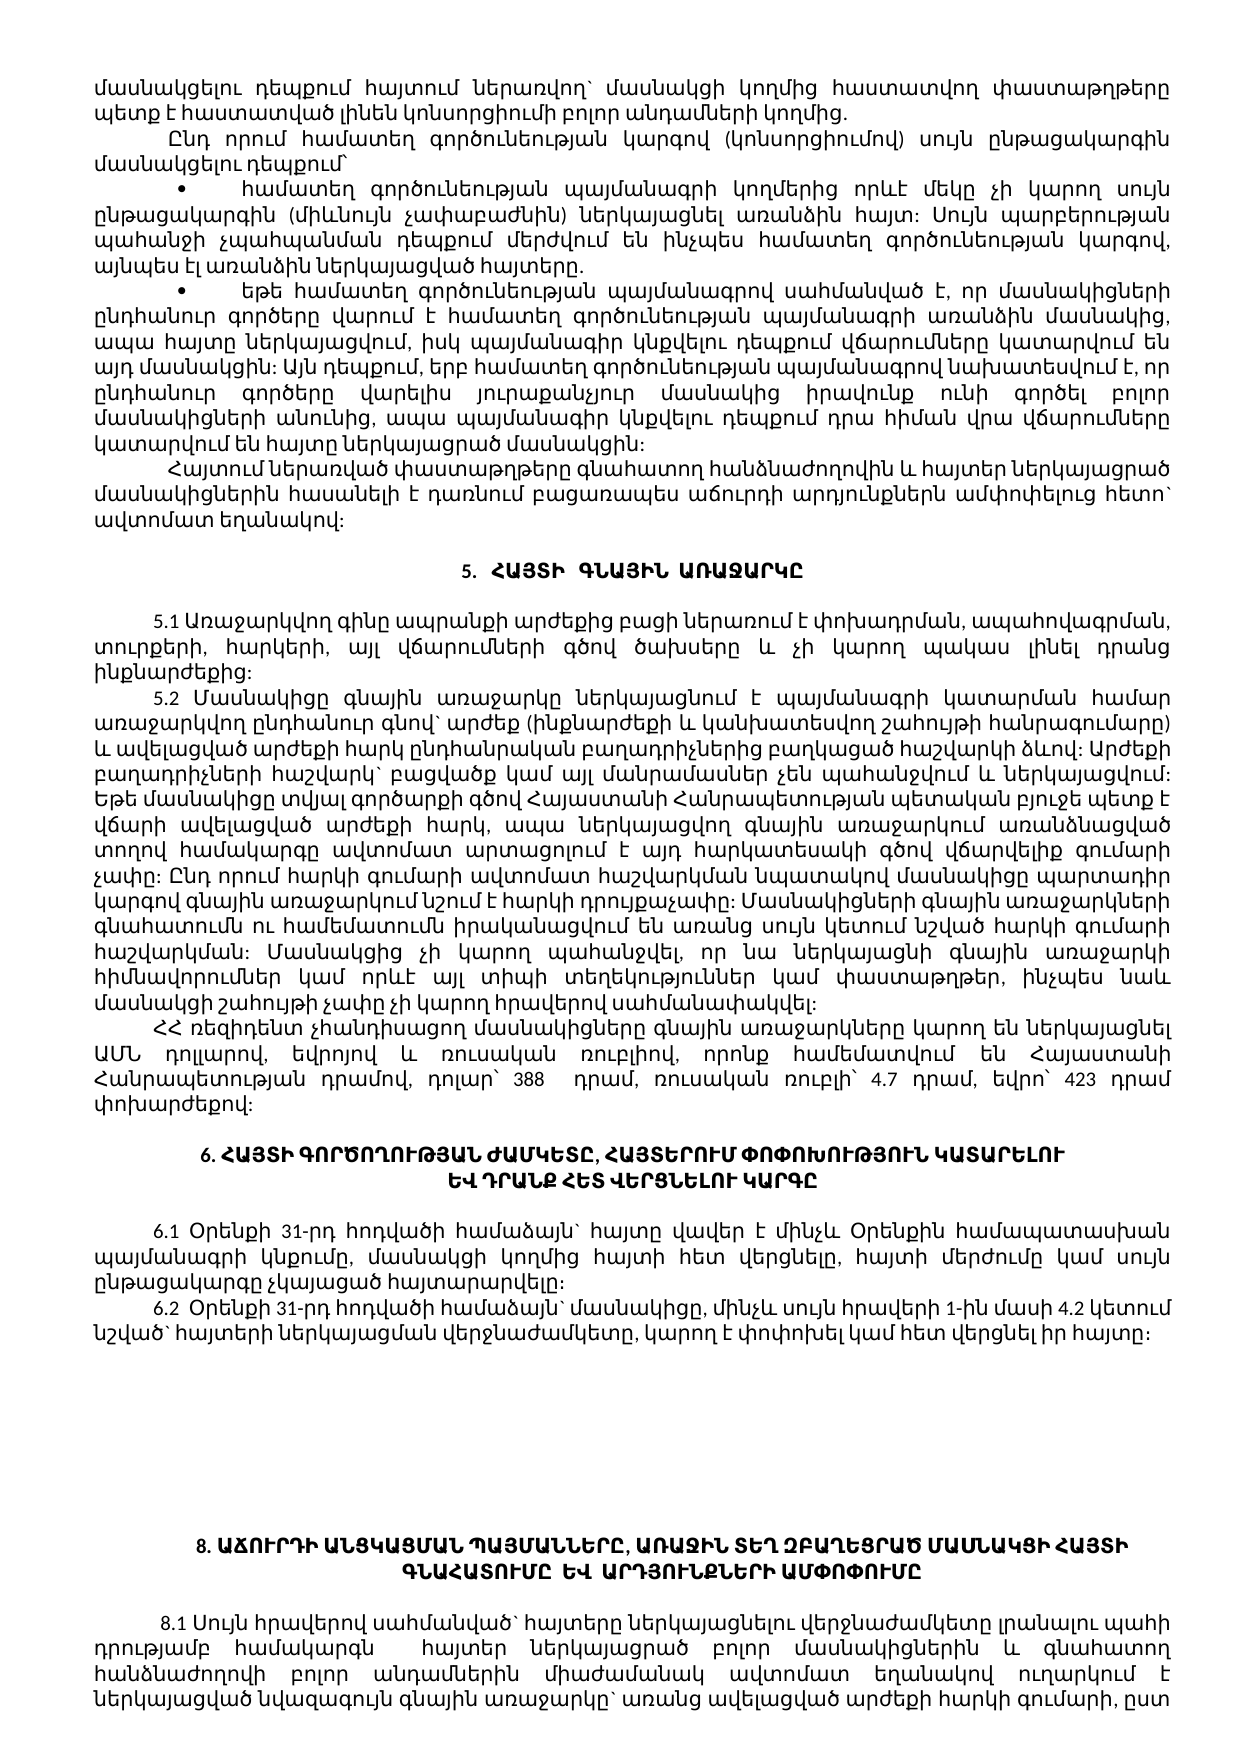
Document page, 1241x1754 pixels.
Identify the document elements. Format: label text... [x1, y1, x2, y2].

text 5.1 Առաջարկվող գինը ապրանքի արժեքից բացի ներառում է փոխադրման, ապահովագրման, տուրքերի, հարկերի, այլ վճարումների գծով ծախսերը և չի կարող պակաս լինել դրանց ինքնարժեքից: [94, 609, 1171, 685]
list համատեղ գործունեության պայմանագրի կողմերից որևէ մեկը չի կարող սույն ընթացակարգին (միևնույն չափաբաժնին) ներկայացնել առանձին հայտ: Սույն պարբերության պահանջի չպահպանման դեպքում մերժվում են ինչպես համատեղ գործունեության կարգով, այնպես էլ առանձին ներկայացված հայտերը. [94, 177, 1171, 278]
text ՀՀ ռեզիդենտ չհանդիսացող մասնակիցները գնային առաջարկները կարող են ներկայացնել ԱՄՆ դոլլարով, եվրոյով և ռուսական ռուբլիով, որոնք համեմատվում են Հայաստանի Հանրապետության դրամով, դոլար՝ 388 դրամ, ռուսական ռուբլի՝ 4.7 դրամ, եվրո՝ 423 դրամ փոխարժեքով: [94, 1015, 1171, 1117]
text 6. ՀԱՅՏԻ ԳՈՐԾՈՂՈՒԹՅԱՆ ԺԱՄԿԵՏԸ, ՀԱՅՏԵՐՈՒՄ ՓՈՓՈԽՈՒԹՅՈՒՆ ԿԱՏԱՐԵԼՈՒ [94, 1142, 1171, 1168]
text Ընդ որում համատեղ գործունեության կարգով (կոնսորցիումով) սույն ընթացակարգին մասնակցելու դեպքում՝ [94, 126, 1171, 177]
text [94, 1610, 1171, 1712]
text 8. ԱՃՈՒՐԴԻ ԱՆՑԿԱՑՄԱՆ ՊԱՅՄԱՆՆԵՐԸ, ԱՌԱՋԻՆ ՏԵՂ ԶԲԱՂԵՑՐԱԾ ՄԱՍՆԱԿՑԻ ՀԱՅՏԻ [94, 1534, 1171, 1559]
text 6.1 Օրենքի 31-րդ հոդվածի համաձայն` հայտը վավեր է մինչև Օրենքին համապատասխան պայմանագրի կնքումը, մասնակցի կողմից հայտի հետ վերցնելը, հայտի մերժումը կամ սույն ընթացակարգը չկայացած հայտարարվելը։ [94, 1219, 1171, 1295]
list եթե համատեղ գործունեության պայմանագրով սահմանված է, որ մասնակիցների ընդհանուր գործերը վարում է համատեղ գործունեության պայմանագրի առանձին մասնակից, ապա հայտը ներկայացվում, իսկ պայմանագիր կնքվելու դեպքում վճարումները կատարվում են այդ մասնակցին: Այն դեպքում, երբ համատեղ գործունեության պայմանագրով նախատեսվում է, որ ընդհանուր գործերը վարելիս յուրաքանչյուր մասնակից իրավունք ունի գործել բոլոր մասնակիցների անունից, ապա պայմանագիր կնքվելու դեպքում դրա հիման վրա վճարումները կատարվում են հայտը ներկայացրած մասնակցին: [94, 278, 1171, 456]
text ԵՎ ԴՐԱՆՔ ՀԵՏ ՎԵՐՑՆԵԼՈՒ ԿԱՐԳԸ [94, 1168, 1171, 1193]
text 5. ՀԱՅՏԻ ԳՆԱՅԻՆ ԱՌԱՋԱՐԿԸ [94, 558, 1171, 583]
text ԳՆԱՀԱՏՈՒՄԸ ԵՎ ԱՐԴՅՈՒՆՔՆԵՐԻ ԱՄՓՈՓՈՒՄԸ [94, 1559, 1171, 1584]
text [94, 75, 1171, 126]
text Հայտում ներառված փաստաթղթերը գնահատող հանձնաժողովին և հայտեր ներկայացրած մասնակիցներին հասանելի է դառնում բացառապես աճուրդի արդյունքներն ամփոփելուց հետո` ավտոմատ եղանակով: [94, 456, 1171, 532]
text 6.2 Օրենքի 31-րդ հոդվածի համաձայն` մասնակիցը, մինչև սույն հրավերի 1-ին մասի 4.2 կետում նշված` հայտերի ներկայացման վերջնաժամկետը, կարող է փոփոխել կամ հետ վերցնել իր հայտը։ [94, 1295, 1171, 1346]
text 5.2 Մասնակիցը գնային առաջարկը ներկայացնում է պայմանագրի կատարման համար առաջարկվող ընդհանուր գնով` արժեք (ինքնարժեքի և կանխատեսվող շահույթի հանրագումարը) և ավելացված արժեքի հարկ ընդհանրական բաղադրիչներից բաղկացած հաշվարկի ձևով: Արժեքի բաղադրիչների հաշվարկ` բացվածք կամ այլ մանրամասներ չեն պահանջվում և ներկայացվում: Եթե մասնակիցը տվյալ գործարքի գծով Հայաստանի Հանրապետության պետական բյուջե պետք է վճարի ավելացված արժեքի հարկ, ապա ներկայացվող գնային առաջարկում առանձնացված տողով համակարգը ավտոմատ արտացոլում է այդ հարկատեսակի գծով վճարվելիք գումարի չափը: Ընդ որում հարկի գումարի ավտոմատ հաշվարկման նպատակով մասնակիցը պարտադիր կարգով գնային առաջարկում նշում է հարկի դրույքաչափը: Մասնակիցների գնային առաջարկների գնահատումն ու համեմատումն իրականացվում են առանց սույն կետում նշված հարկի գումարի հաշվարկման: Մասնակցից չի կարող պահանջվել, որ նա ներկայացնի գնային առաջարկի հիմնավորումներ կամ որևէ այլ տիպի տեղեկություններ կամ փաստաթղթեր, ինչպես նաև մասնակցի շահույթի չափը չի կարող հրավերով սահմանափակվել: [94, 685, 1171, 1015]
